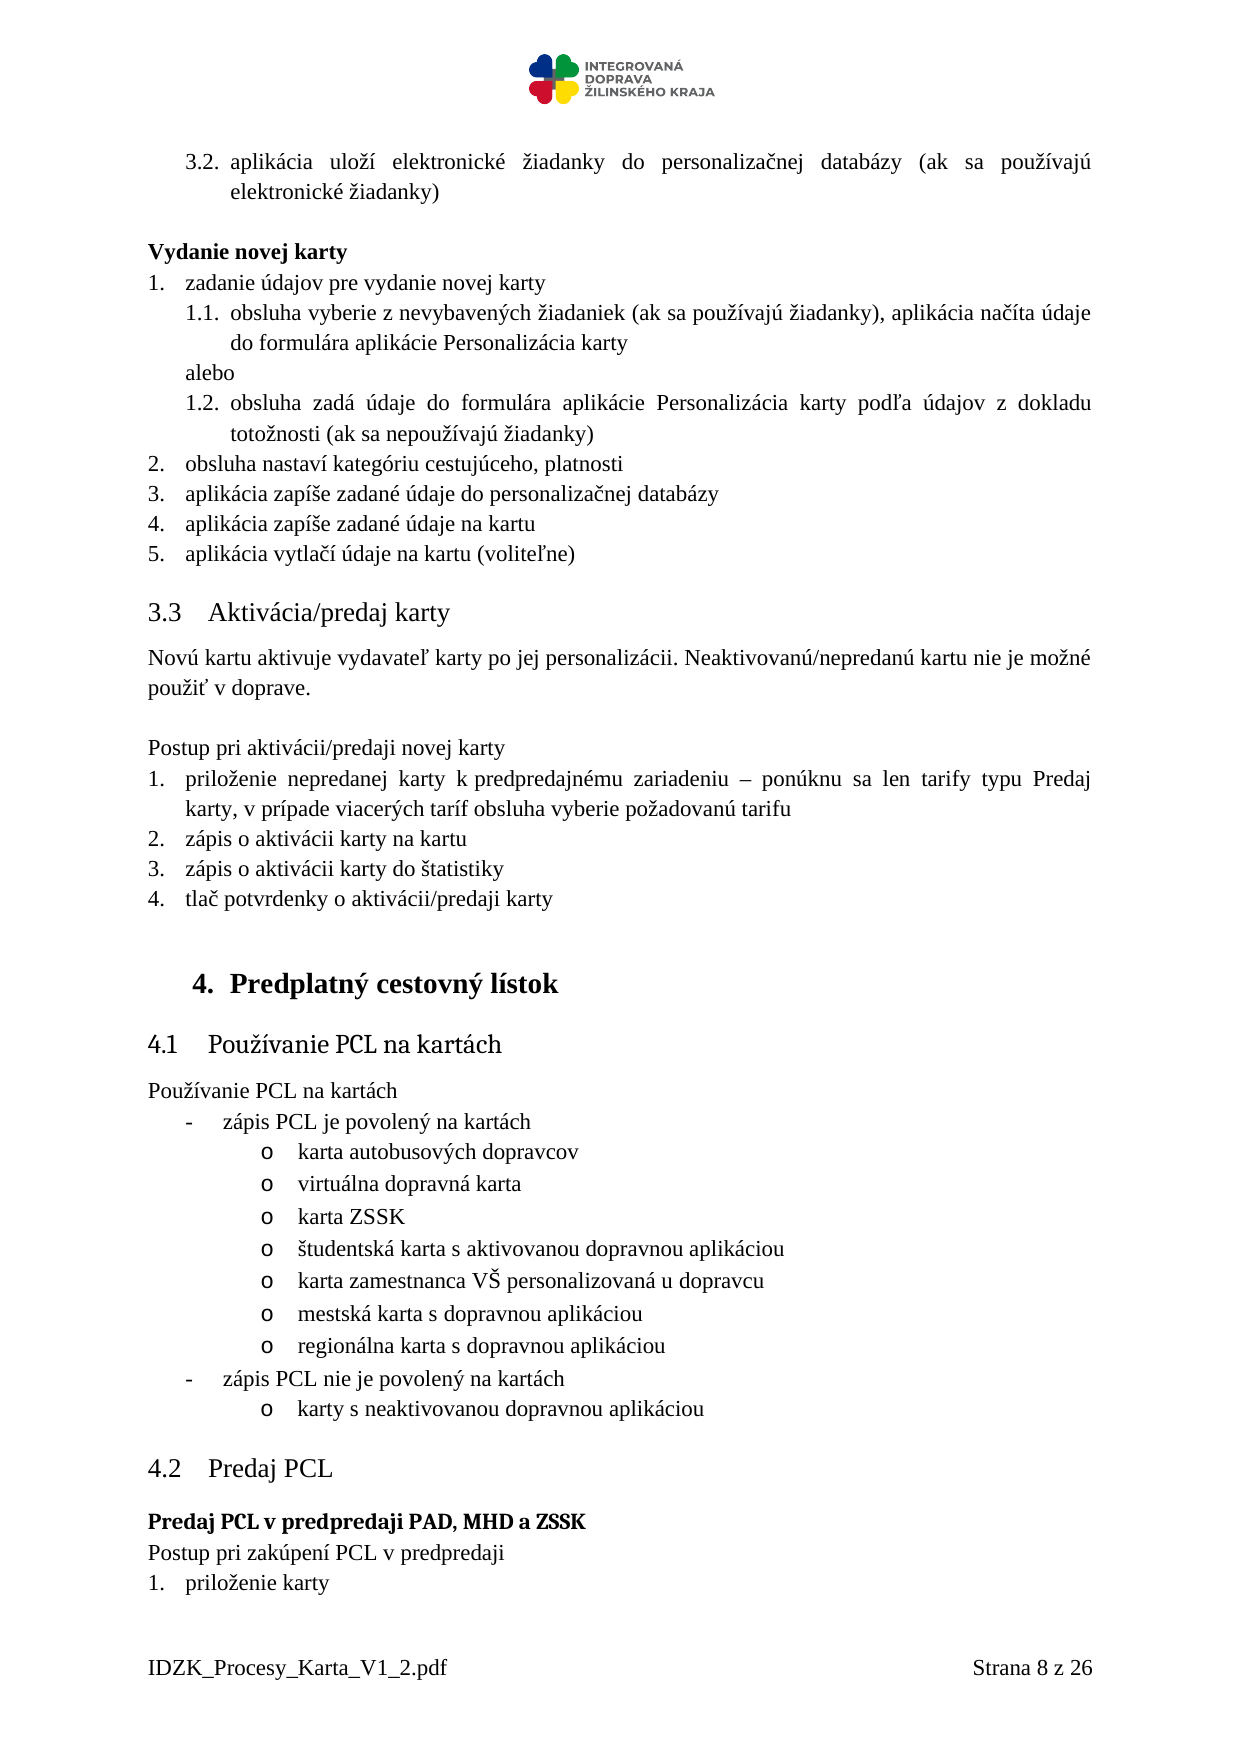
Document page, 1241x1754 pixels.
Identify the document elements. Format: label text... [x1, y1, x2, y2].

text Vydanie novej karty [148, 238, 1092, 265]
text Novú kartu aktivuje vydavateľ karty po jej personalizácii. Neaktivovanú/nepredanú kartu nie je možné použiť v doprave. [148, 644, 1092, 700]
list Používanie PCL na kartách [148, 1029, 1092, 1060]
list obsluha vyberie z nevybavených žiadaniek (ak sa používajú žiadanky), aplikácia načíta údaje do formulára aplikácie Personalizácia karty [185, 299, 1092, 355]
subtitle Predplatný cestovný lístok [192, 966, 1092, 999]
list obsluha nastaví kategóriu cestujúceho, platnosti [148, 450, 1092, 476]
list karta ZSSK [260, 1203, 1092, 1231]
list regionálna karta s dopravnou aplikáciou [260, 1332, 1092, 1361]
list virtuálna dopravná karta [260, 1170, 1092, 1198]
list zápis PCL je povolený na kartách [185, 1108, 1092, 1134]
list karty s neaktivovanou dopravnou aplikáciou [260, 1395, 1092, 1423]
subtitle Predaj PCL v predpredaji PAD, MHD a ZSSK [148, 1509, 1092, 1535]
list zápis o aktivácii karty do štatistiky [148, 855, 1092, 882]
list zadanie údajov pre vydanie novej karty [148, 268, 1092, 295]
list karta zamestnanca VŠ personalizovaná u dopravcu [260, 1267, 1092, 1296]
list tlač potvrdenky o aktivácii/predaji karty [148, 886, 1092, 912]
list Predaj PCL [148, 1452, 1092, 1483]
list aplikácia zapíše zadané údaje do personalizačnej databázy [148, 480, 1092, 506]
list študentská karta s aktivovanou dopravnou aplikáciou [260, 1235, 1092, 1263]
text Postup pri zakúpení PCL v predpredaji [148, 1539, 1092, 1565]
picture [508, 33, 736, 125]
list Aktivácia/predaj karty [148, 596, 1092, 627]
list zápis o aktivácii karty na kartu [148, 825, 1092, 851]
text Postup pri aktivácii/predaji novej karty [148, 734, 1092, 761]
list priloženie nepredanej karty k predpredajnému zariadeniu – ponúknu sa len tarify typu Predaj karty, v prípade viacerých taríf obsluha vyberie požadovanú tarifu [148, 765, 1092, 821]
list obsluha zadá údaje do formulára aplikácie Personalizácia karty podľa údajov z dokladu totožnosti (ak sa nepoužívajú žiadanky) [185, 389, 1092, 446]
text Používanie PCL na kartách [148, 1077, 1092, 1104]
list karta autobusových dopravcov [260, 1138, 1092, 1166]
list priloženie karty [148, 1569, 1092, 1596]
list aplikácia zapíše zadané údaje na kartu [148, 510, 1092, 537]
list mestská karta s dopravnou aplikáciou [260, 1300, 1092, 1328]
text alebo [185, 359, 1092, 386]
list aplikácia uloží elektronické žiadanky do personalizačnej databázy (ak sa používajú elektronické žiadanky) [185, 148, 1092, 204]
list zápis PCL nie je povolený na kartách [185, 1365, 1092, 1391]
list aplikácia vytlačí údaje na kartu (voliteľne) [148, 540, 1092, 567]
